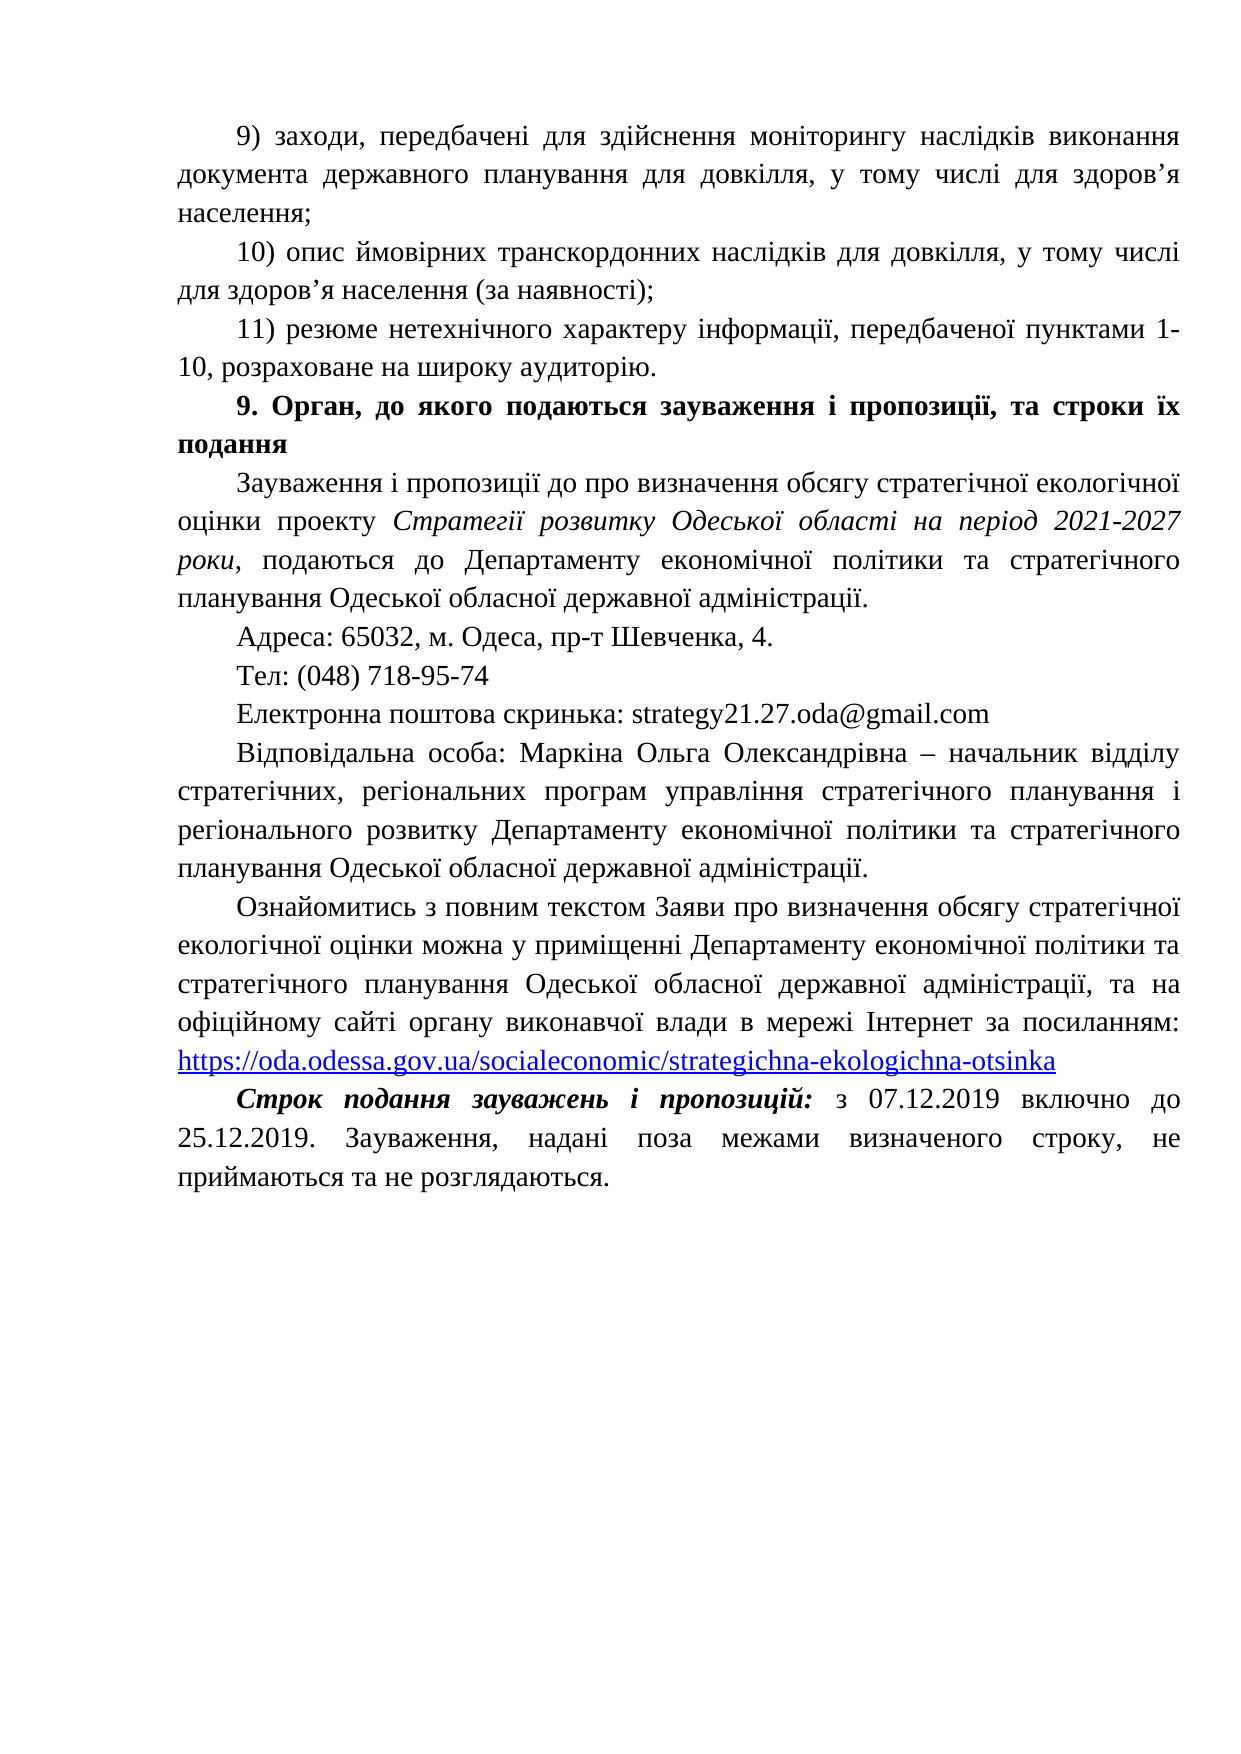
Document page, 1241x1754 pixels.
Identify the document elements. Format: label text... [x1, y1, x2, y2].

text Ознайомитись з повним текстом Заяви про визначення обсягу стратегічної екологічної оцінки можна у приміщенні Департаменту економічної політики та стратегічного планування Одеської обласної державної адміністрації, та на офіційному сайті органу виконавчої влади в мережі Інтернет за посиланням: https://oda.odessa.gov.ua/socialeconomic/strategichna-ekologichna-otsinka [177, 889, 1181, 1077]
text Відповідальна особа: Маркіна Ольга Олександрівна – начальник відділу стратегічних, регіональних програм управління стратегічного планування і регіонального розвитку Департаменту економічної політики та стратегічного планування Одеської обласної державної адміністрації. [177, 735, 1181, 884]
text Строк подання зауважень і пропозицій: з 07.12.2019 включно до 25.12.2019. Зауваження, надані поза межами визначеного строку, не приймаються та не розглядаються. [177, 1082, 1181, 1192]
text Електронна поштова скринька: strategy21.27.oda@gmail.com [177, 696, 1181, 730]
text 9. Орган, до якого подаються зауваження і пропозиції, та строки їх подання [177, 388, 1181, 460]
text Адреса: 65032, м. Одеса, пр-т Шевченка, 4. [177, 619, 1181, 653]
text Тел: (048) 718-95-74 [177, 658, 1181, 691]
text 10) опис ймовірних транскордонних наслідків для довкілля, у тому числі для здоров’я населення (за наявності); [177, 234, 1181, 306]
text 11) резюме нетехнічного характеру інформації, передбаченої пунктами 1-10, розраховане на широку аудиторію. [177, 311, 1181, 383]
text Зауваження і пропозиції до про визначення обсягу стратегічної екологічної оцінки проекту Стратегії розвитку Одеської області на період 2021-2027 роки, подаються до Департаменту економічної політики та стратегічного планування Одеської обласної державної адміністрації. [177, 465, 1181, 614]
text 9) заходи, передбачені для здійснення моніторингу наслідків виконання документа державного планування для довкілля, у тому числі для здоров’я населення; [177, 118, 1181, 229]
